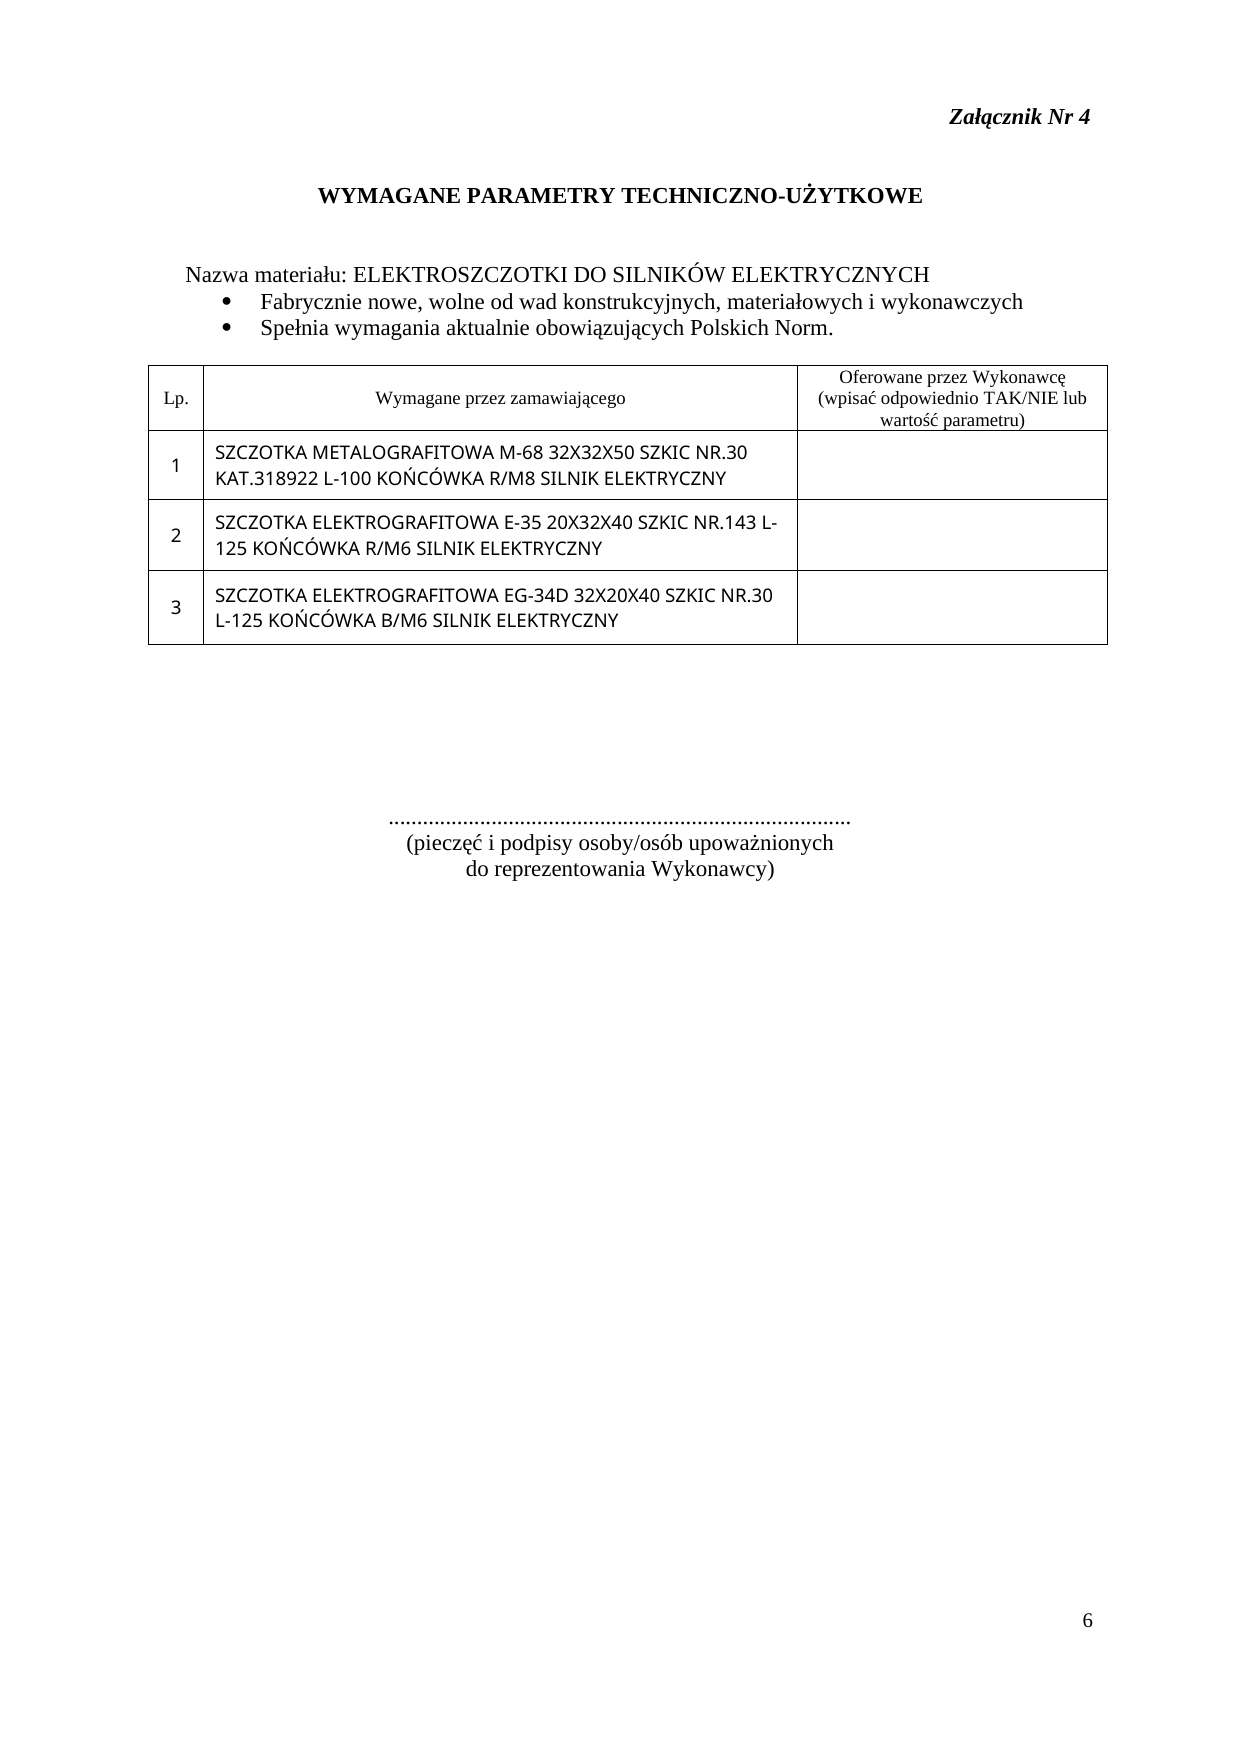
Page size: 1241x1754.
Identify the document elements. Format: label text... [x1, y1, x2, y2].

table_cell SZCZOTKA ELEKTROGRAFITOWA EG-34D 32X20X40 SZKIC NR.30 L-125 KOŃCÓWKA B/M6 SILNIK ELEKTRYCZNY [204, 571, 797, 644]
list Spełnia wymagania aktualnie obowiązujących Polskich Norm. [223, 314, 1093, 341]
table_cell [798, 500, 1107, 570]
table_cell SZCZOTKA ELEKTROGRAFITOWA E-35 20X32X40 SZKIC NR.143 L-125 KOŃCÓWKA R/M6 SILNIK ELEKTRYCZNY [204, 500, 797, 570]
table_cell SZCZOTKA METALOGRAFITOWA M-68 32X32X50 SZKIC NR.30 KAT.318922 L-100 KOŃCÓWKA R/M8 SILNIK ELEKTRYCZNY [204, 431, 797, 499]
table_header Oferowane przez Wykonawcę (wpisać odpowiednio TAK/NIE lub wartość parametru) [798, 366, 1107, 430]
text Nazwa materiału: ELEKTROSZCZOTKI DO SILNIKÓW ELEKTRYCZNYCH [185, 262, 1093, 288]
list Fabrycznie nowe, wolne od wad konstrukcyjnych, materiałowych i wykonawczych [223, 288, 1093, 314]
table_cell 1 [149, 431, 203, 499]
text WYMAGANE PARAMETRY TECHNICZNO-UŻYTKOWE [148, 182, 1093, 209]
text Załącznik Nr 4 [148, 103, 1093, 130]
table_cell [798, 571, 1107, 644]
text ................................................................................. [148, 803, 1093, 829]
table_cell 3 [149, 571, 203, 644]
text (pieczęć i podpisy osoby/osób upoważnionych [148, 829, 1093, 856]
table_cell 2 [149, 500, 203, 570]
table_header Wymagane przez zamawiającego [204, 366, 797, 430]
table_header Lp. [149, 366, 203, 430]
table_cell [798, 431, 1107, 499]
text do reprezentowania Wykonawcy) [148, 856, 1093, 882]
